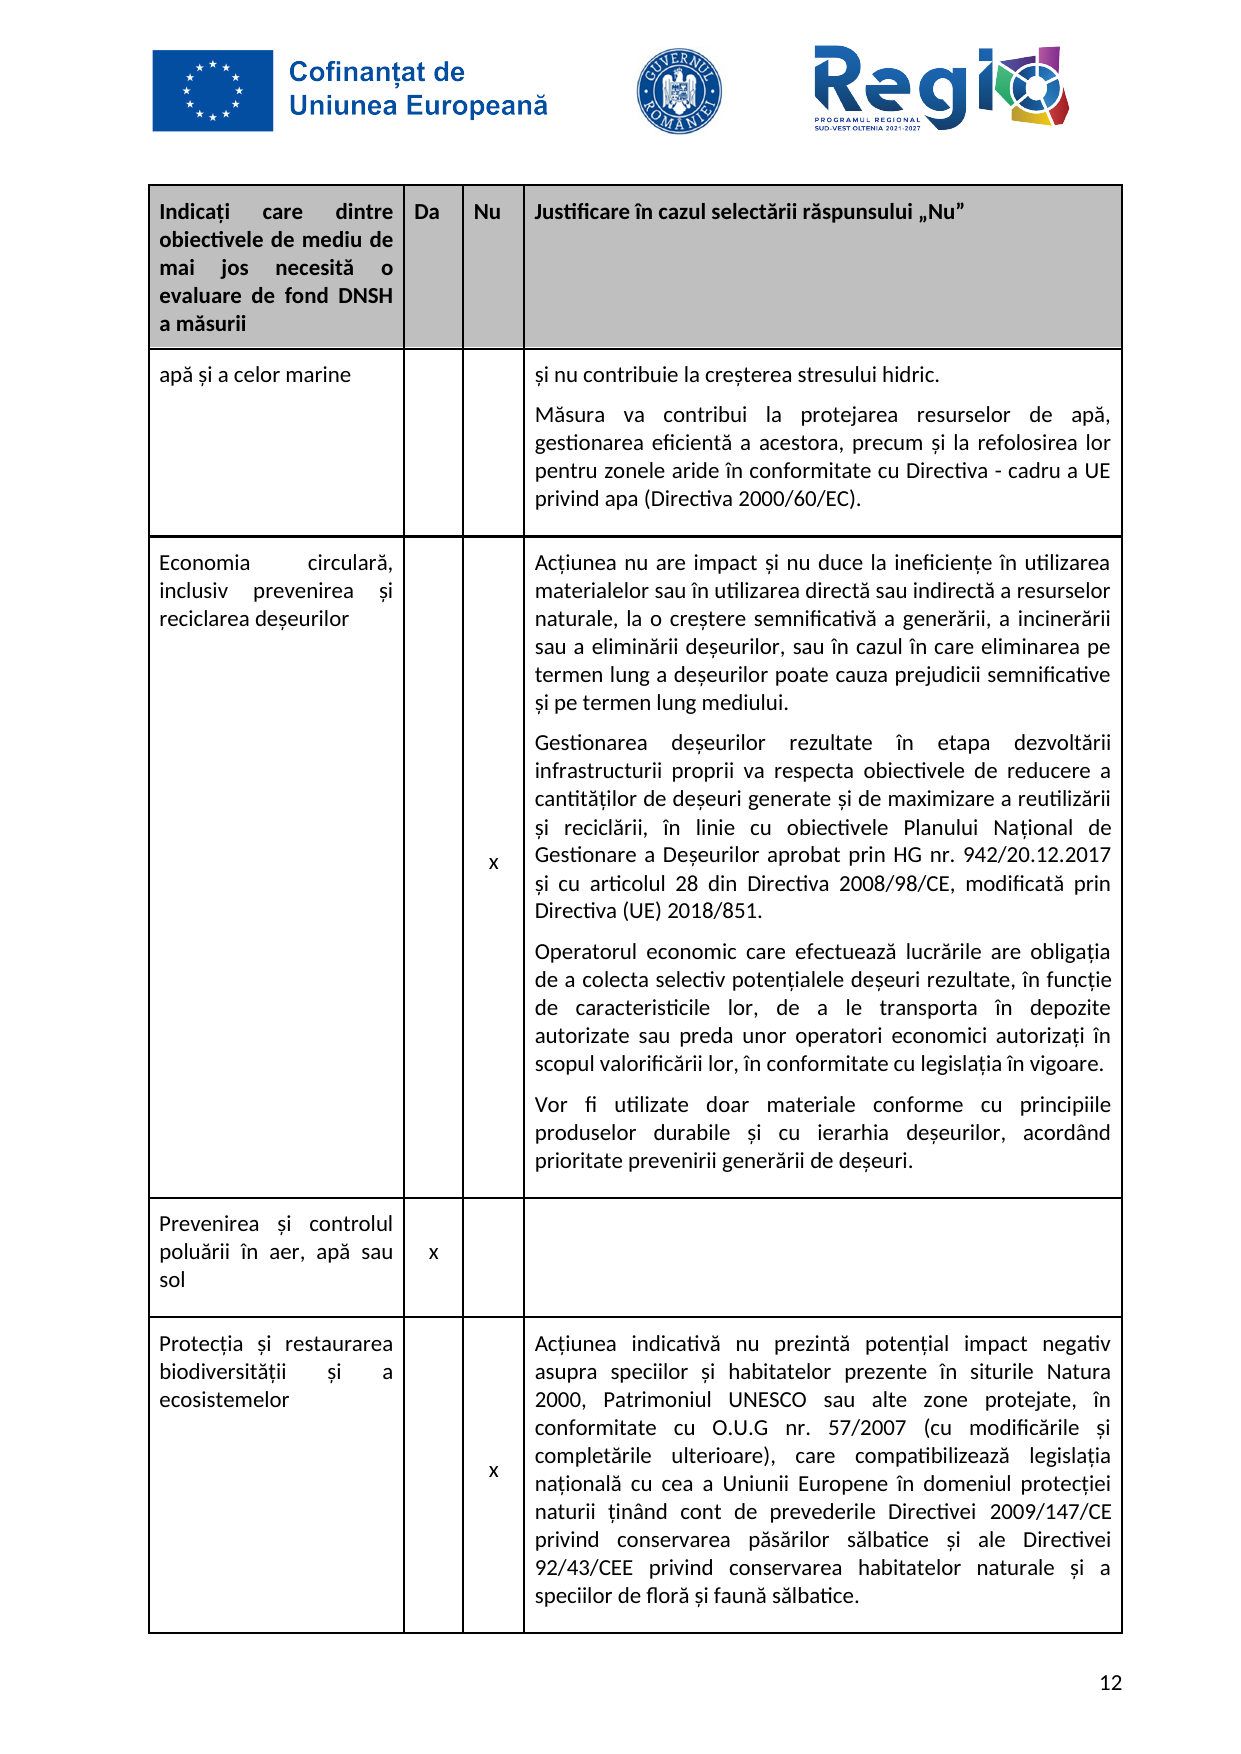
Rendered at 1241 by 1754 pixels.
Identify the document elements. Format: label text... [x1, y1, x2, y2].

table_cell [150, 350, 403, 535]
table_cell x [405, 1199, 462, 1316]
table_header Nu [464, 186, 523, 347]
table_cell Prevenirea și controlul poluării în aer, apă sau sol [150, 1199, 403, 1316]
table_cell [405, 350, 462, 535]
table_cell [405, 538, 462, 1197]
table_cell [405, 1318, 462, 1632]
picture [812, 44, 1071, 133]
table_cell Economia circulară, inclusiv prevenirea și reciclarea deșeurilor [150, 538, 403, 1197]
picture [147, 45, 550, 135]
table_header Da [405, 186, 462, 347]
table_cell x [464, 538, 523, 1197]
picture [633, 46, 728, 136]
table_cell [525, 1199, 1121, 1316]
table_cell Acţiunea indicativă nu prezintă potențial impact negativ asupra speciilor și habitatelor prezente în siturile Natura 2000, Patrimoniul UNESCO sau alte zone protejate, în conformitate cu O.U.G nr. 57/2007 (cu modificările și completările ulterioare), care compatibilizează legislația națională cu cea a Uniunii Europene în domeniul protecției naturii ținând cont de prevederile Directivei 2009/147/CE privind conservarea păsărilor sălbatice și ale Directivei 92/43/CEE privind conservarea habitatelor naturale și a speciilor de floră și faună sălbatice. [525, 1318, 1121, 1632]
table_header Indicați care dintre obiectivele de mediu de mai jos necesită o evaluare de fond DNSH a măsurii [150, 186, 403, 347]
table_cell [525, 350, 1121, 535]
table_cell x [464, 350, 523, 535]
table_cell Acțiunea nu are impact și nu duce la ineficiențe în utilizarea materialelor sau în utilizarea directă sau indirectă a resurselor naturale, la o creștere semnificativă a generării, a incinerării sau a eliminării deșeurilor, sau în cazul în care eliminarea pe termen lung a deșeurilor poate cauza prejudicii semnificative și pe termen lung mediului. Gestionarea deşeurilor rezultate în etapa dezvoltării infrastructurii proprii va respecta obiectivele de reducere a cantităţilor de deşeuri generate şi de maximizare a reutilizării şi reciclării, în linie cu obiectivele Planului Naţional de Gestionare a Deşeurilor aprobat prin HG nr. 942/20.12.2017 și cu articolul 28 din Directiva 2008/98/CE, modificată prin Directiva (UE) 2018/851. Operatorul economic care efectuează lucrările are obligația de a colecta selectiv potențialele deşeuri rezultate, în funcţie de caracteristicile lor, de a le transporta în depozite autorizate sau preda unor operatori economici autorizați în scopul valorificării lor, în conformitate cu legislația în vigoare. Vor fi utilizate doar materiale conforme cu principiile produselor durabile și cu ierarhia deșeurilor, acordând prioritate prevenirii generării de deșeuri. [525, 538, 1121, 1197]
table_cell [464, 1199, 523, 1316]
table_header Justificare în cazul selectării răspunsului „Nu” [525, 186, 1121, 347]
table_cell x [464, 1318, 523, 1632]
table_cell Protecția și restaurarea biodiversității și a ecosistemelor [150, 1318, 403, 1632]
